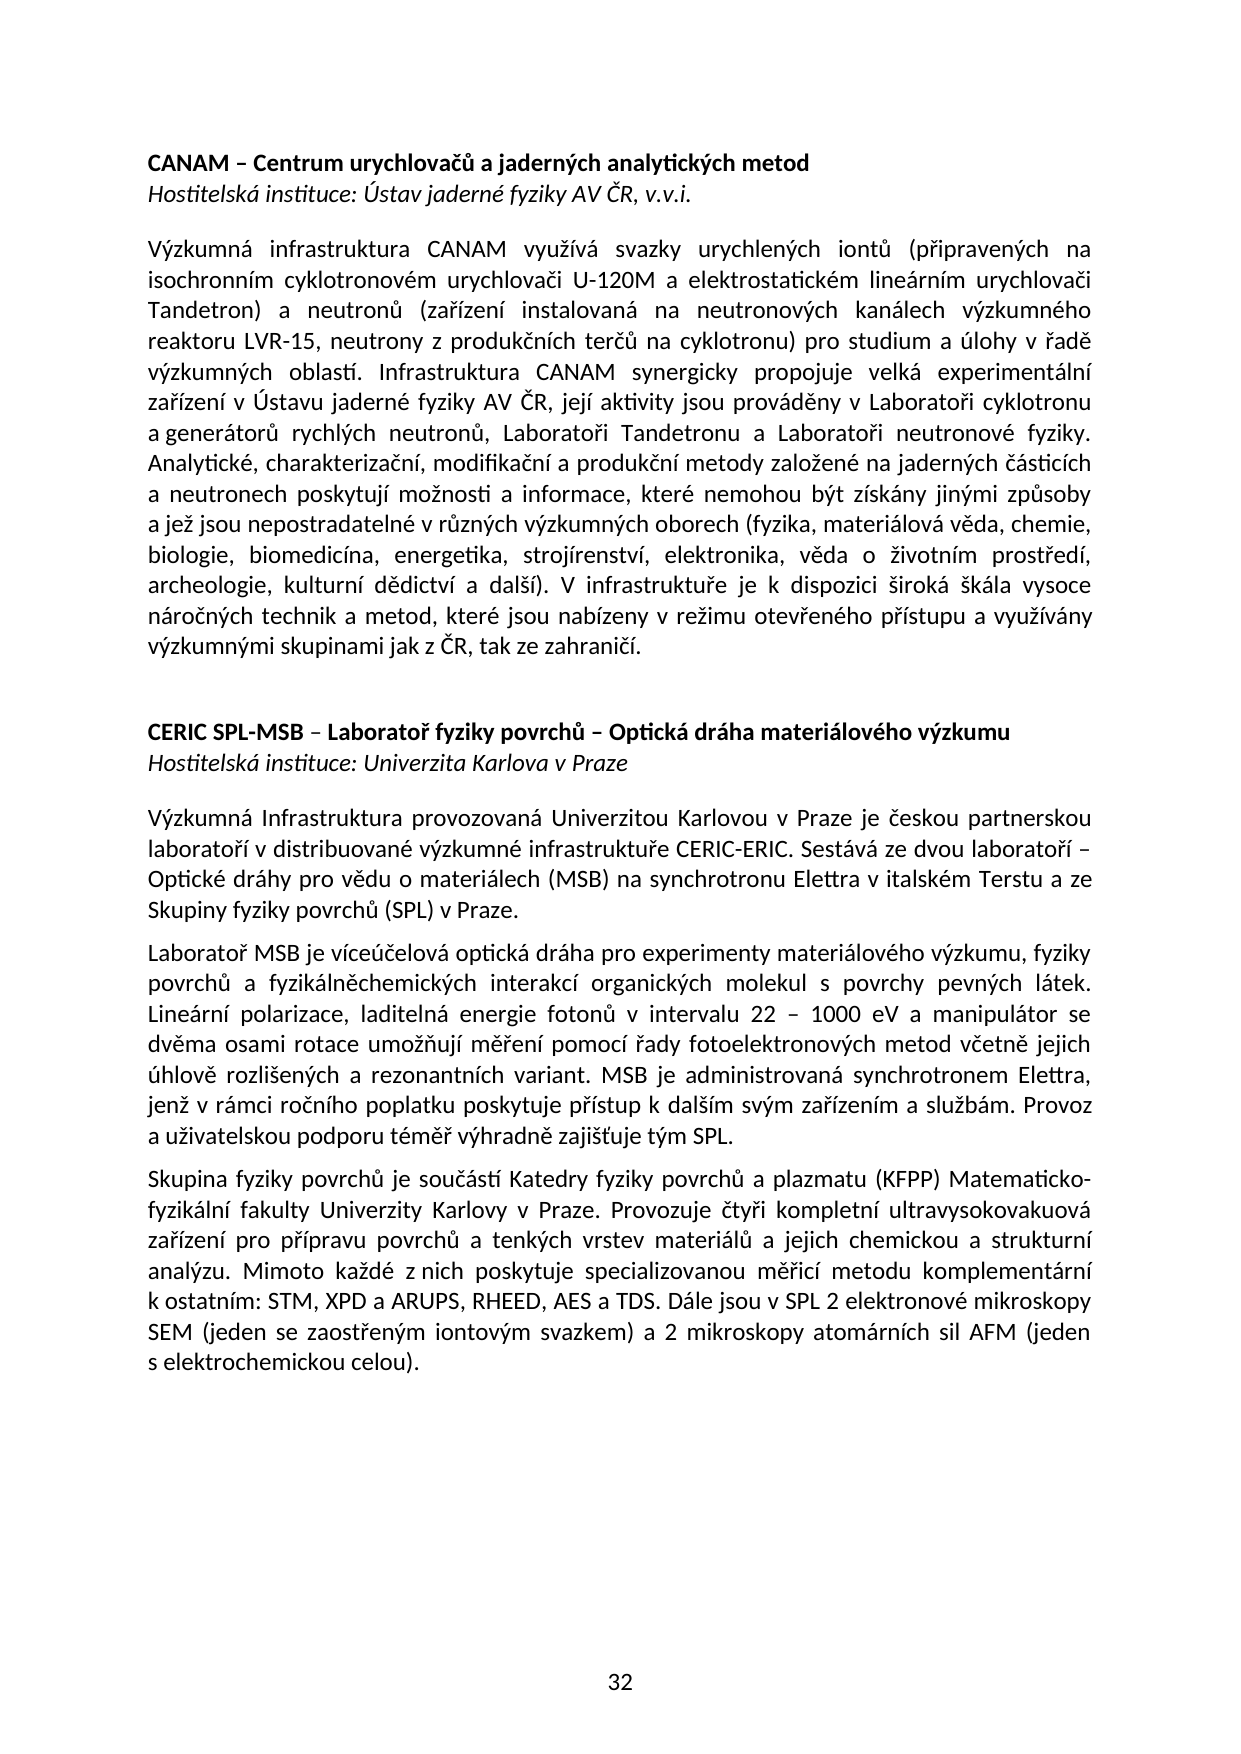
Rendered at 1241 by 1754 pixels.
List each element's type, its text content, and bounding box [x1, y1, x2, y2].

text Hostitelská instituce: Ústav jaderné fyziky AV ČR, v.v.i. [148, 178, 1093, 209]
text Výzkumná Infrastruktura provozovaná Univerzitou Karlovou v Praze je českou partnerskou laboratoří v distribuované výzkumné infrastruktuře CERIC-ERIC. Sestává ze dvou laboratoří – Optické dráhy pro vědu o materiálech (MSB) na synchrotronu Elettra v italském Terstu a ze Skupiny fyziky povrchů (SPL) v Praze. [148, 802, 1093, 924]
text CERIC SPL-MSB – Laboratoř fyziky povrchů – Optická dráha materiálového výzkumu [148, 716, 1093, 747]
text Hostitelská instituce: Univerzita Karlova v Praze [148, 747, 1093, 777]
text Výzkumná infrastruktura CANAM využívá svazky urychlených iontů (připravených na isochronním cyklotronovém urychlovači U-120M a elektrostatickém lineárním urychlovači Tandetron) a neutronů (zařízení instalovaná na neutronových kanálech výzkumného reaktoru LVR-15, neutrony z produkčních terčů na cyklotronu) pro studium a úlohy v řadě výzkumných oblastí. Infrastruktura CANAM synergicky propojuje velká experimentální zařízení v Ústavu jaderné fyziky AV ČR, její aktivity jsou prováděny v Laboratoři cyklotronu a generátorů rychlých neutronů, Laboratoři Tandetronu a Laboratoři neutronové fyziky. Analytické, charakterizační, modifikační a produkční metody založené na jaderných částicích a neutronech poskytují možnosti a informace, které nemohou být získány jinými způsoby a jež jsou nepostradatelné v různých výzkumných oborech (fyzika, materiálová věda, chemie, biologie, biomedicína, energetika, strojírenství, elektronika, věda o životním prostředí, archeologie, kulturní dědictví a další). V infrastruktuře je k dispozici široká škála vysoce náročných technik a metod, které jsou nabízeny v režimu otevřeného přístupu a využívány výzkumnými skupinami jak z ČR, tak ze zahraničí. [148, 234, 1093, 661]
text CANAM – Centrum urychlovačů a jaderných analytických metod [148, 148, 1093, 178]
text Laboratoř MSB je víceúčelová optická dráha pro experimenty materiálového výzkumu, fyziky povrchů a fyzikálněchemických interakcí organických molekul s povrchy pevných látek. Lineární polarizace, laditelná energie fotonů v intervalu 22 – 1000 eV a manipulátor se dvěma osami rotace umožňují měření pomocí řady fotoelektronových metod včetně jejich úhlově rozlišených a rezonantních variant. MSB je administrovaná synchrotronem Elettra, jenž v rámci ročního poplatku poskytuje přístup k dalším svým zařízením a službám. Provoz a uživatelskou podporu téměř výhradně zajišťuje tým SPL. [148, 937, 1093, 1151]
text Skupina fyziky povrchů je součástí Katedry fyziky povrchů a plazmatu (KFPP) Matematicko-fyzikální fakulty Univerzity Karlovy v Praze. Provozuje čtyři kompletní ultravysokovakuová zařízení pro přípravu povrchů a tenkých vrstev materiálů a jejich chemickou a strukturní analýzu. Mimoto každé z nich poskytuje specializovanou měřicí metodu komplementární k ostatním: STM, XPD a ARUPS, RHEED, AES a TDS. Dále jsou v SPL 2 elektronové mikroskopy SEM (jeden se zaostřeným iontovým svazkem) a 2 mikroskopy atomárních sil AFM (jeden s elektrochemickou celou). [148, 1163, 1093, 1377]
